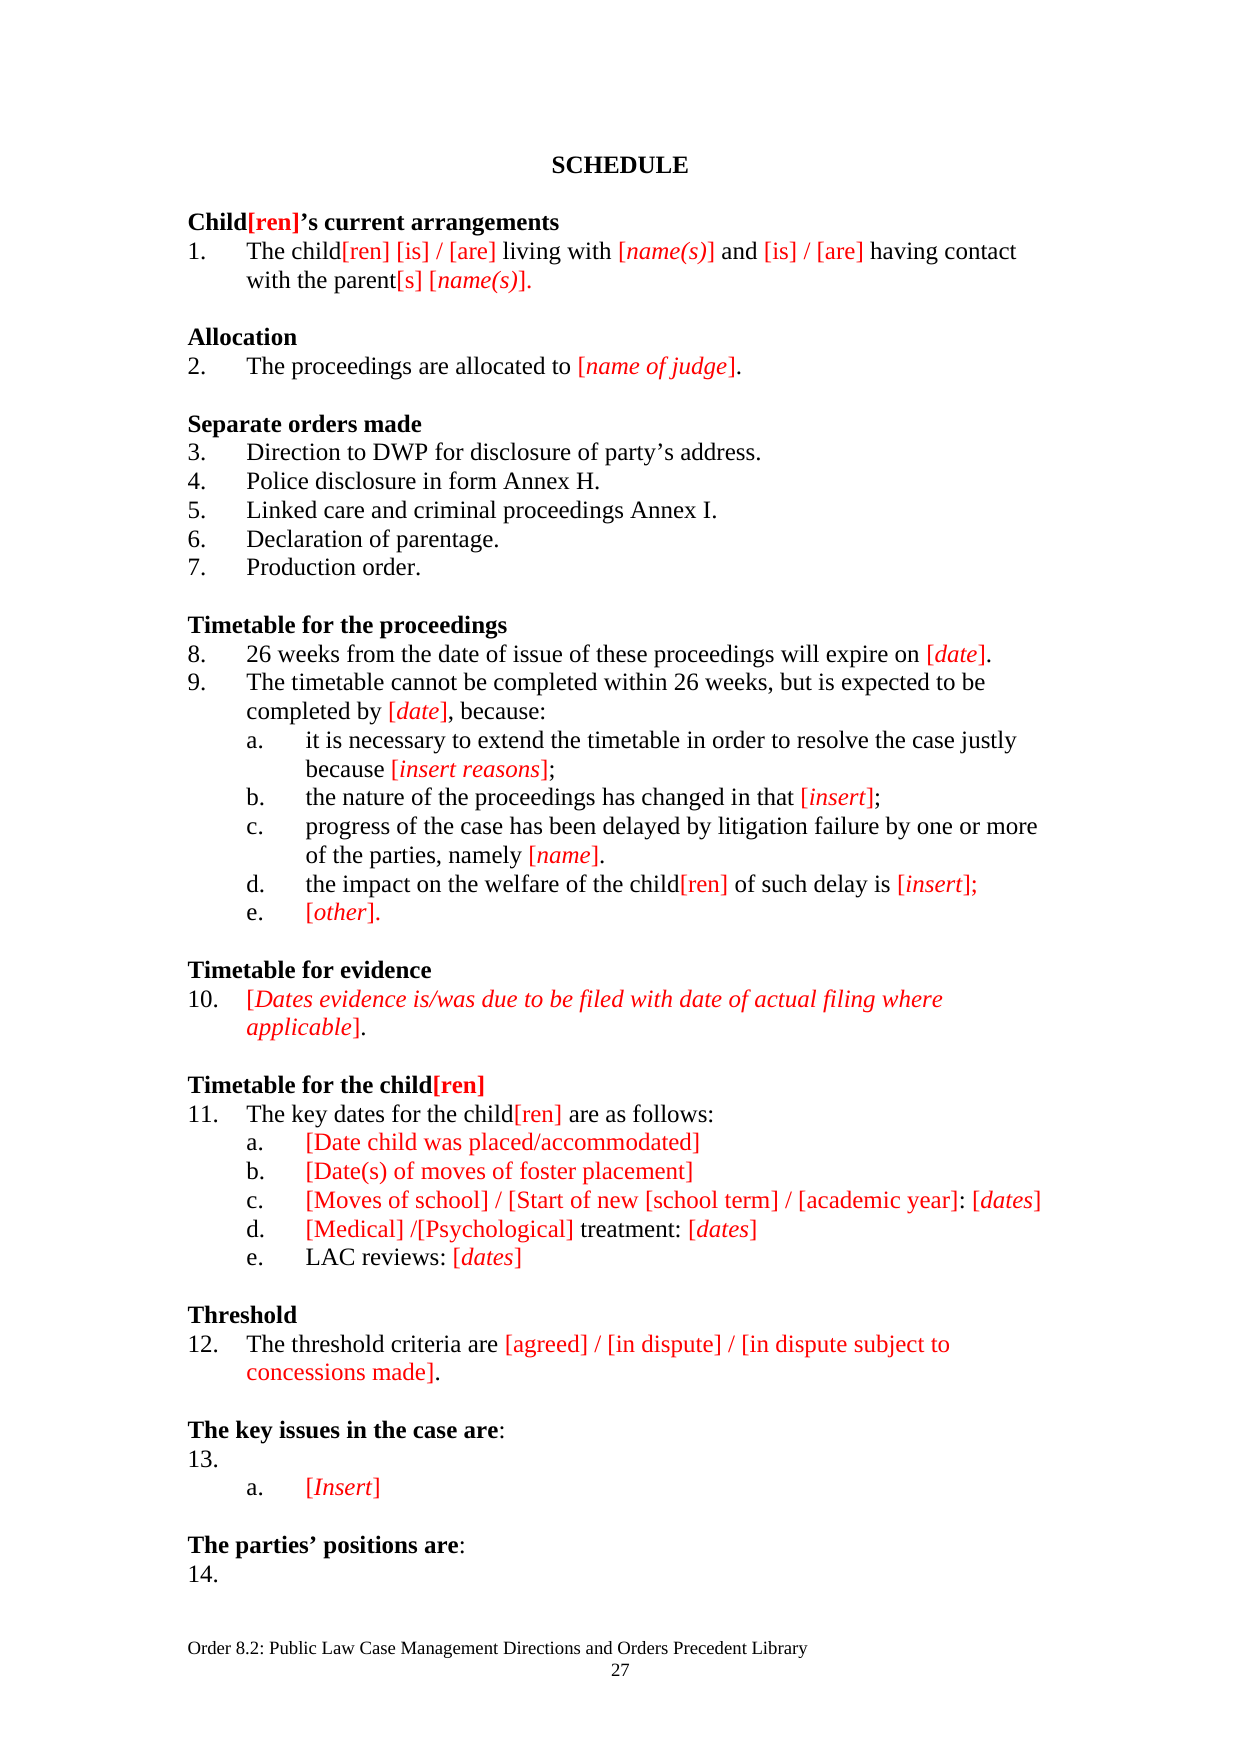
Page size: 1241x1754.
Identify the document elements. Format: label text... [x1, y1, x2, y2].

list [Medical] /[Psychological] treatment: [dates] [246, 1214, 1053, 1242]
list Police disclosure in form Annex H. [187, 466, 1053, 495]
list [Date(s) of moves of foster placement] [246, 1156, 1053, 1185]
list LAC reviews: [dates] [246, 1242, 1053, 1271]
text Threshold [187, 1300, 1053, 1329]
text Child[ren]’s current arrangements [187, 207, 1053, 236]
list [Moves of school] / [Start of new [school term] / [academic year]: [dates] [246, 1185, 1053, 1214]
list the nature of the proceedings has changed in that [insert]; [246, 782, 1053, 811]
text The key issues in the case are: [187, 1415, 1053, 1444]
list [Date child was placed/accommodated] [246, 1127, 1053, 1156]
text Timetable for the child[ren] [187, 1070, 1053, 1099]
list The timetable cannot be completed within 26 weeks, but is expected to be completed by [date], because: [187, 667, 1053, 725]
list [Insert] [246, 1472, 1053, 1501]
list [Dates evidence is/was due to be filed with date of actual filing where applicable]. [187, 984, 1053, 1041]
list The key dates for the child[ren] are as follows: [187, 1099, 1053, 1127]
list the impact on the welfare of the child[ren] of such delay is [insert]; [246, 869, 1053, 897]
text SCHEDULE [187, 150, 1053, 179]
list [other]. [246, 897, 1053, 926]
text Timetable for the proceedings [187, 610, 1053, 639]
list Separate orders made [187, 409, 1053, 437]
list The child[ren] [is] / [are] living with [name(s)] and [is] / [are] having contact with the parent[s] [name(s)]. [187, 236, 1053, 294]
text The parties’ positions are: [187, 1530, 1053, 1559]
list Linked care and criminal proceedings Annex I. [187, 495, 1053, 524]
list The threshold criteria are [agreed] / [in dispute] / [in dispute subject to concessions made]. [187, 1329, 1053, 1386]
list it is necessary to extend the timetable in order to resolve the case justly because [insert reasons]; [246, 725, 1053, 782]
list progress of the case has been delayed by litigation failure by one or more of the parties, namely [name]. [246, 811, 1053, 869]
text Timetable for evidence [187, 955, 1053, 984]
list Direction to DWP for disclosure of party’s address. [187, 437, 1053, 466]
list Declaration of parentage. [187, 524, 1053, 552]
list The proceedings are allocated to [name of judge]. [187, 351, 1053, 380]
text Allocation [187, 322, 1053, 351]
list Production order. [187, 552, 1053, 581]
list 26 weeks from the date of issue of these proceedings will expire on [date]. [187, 639, 1053, 667]
